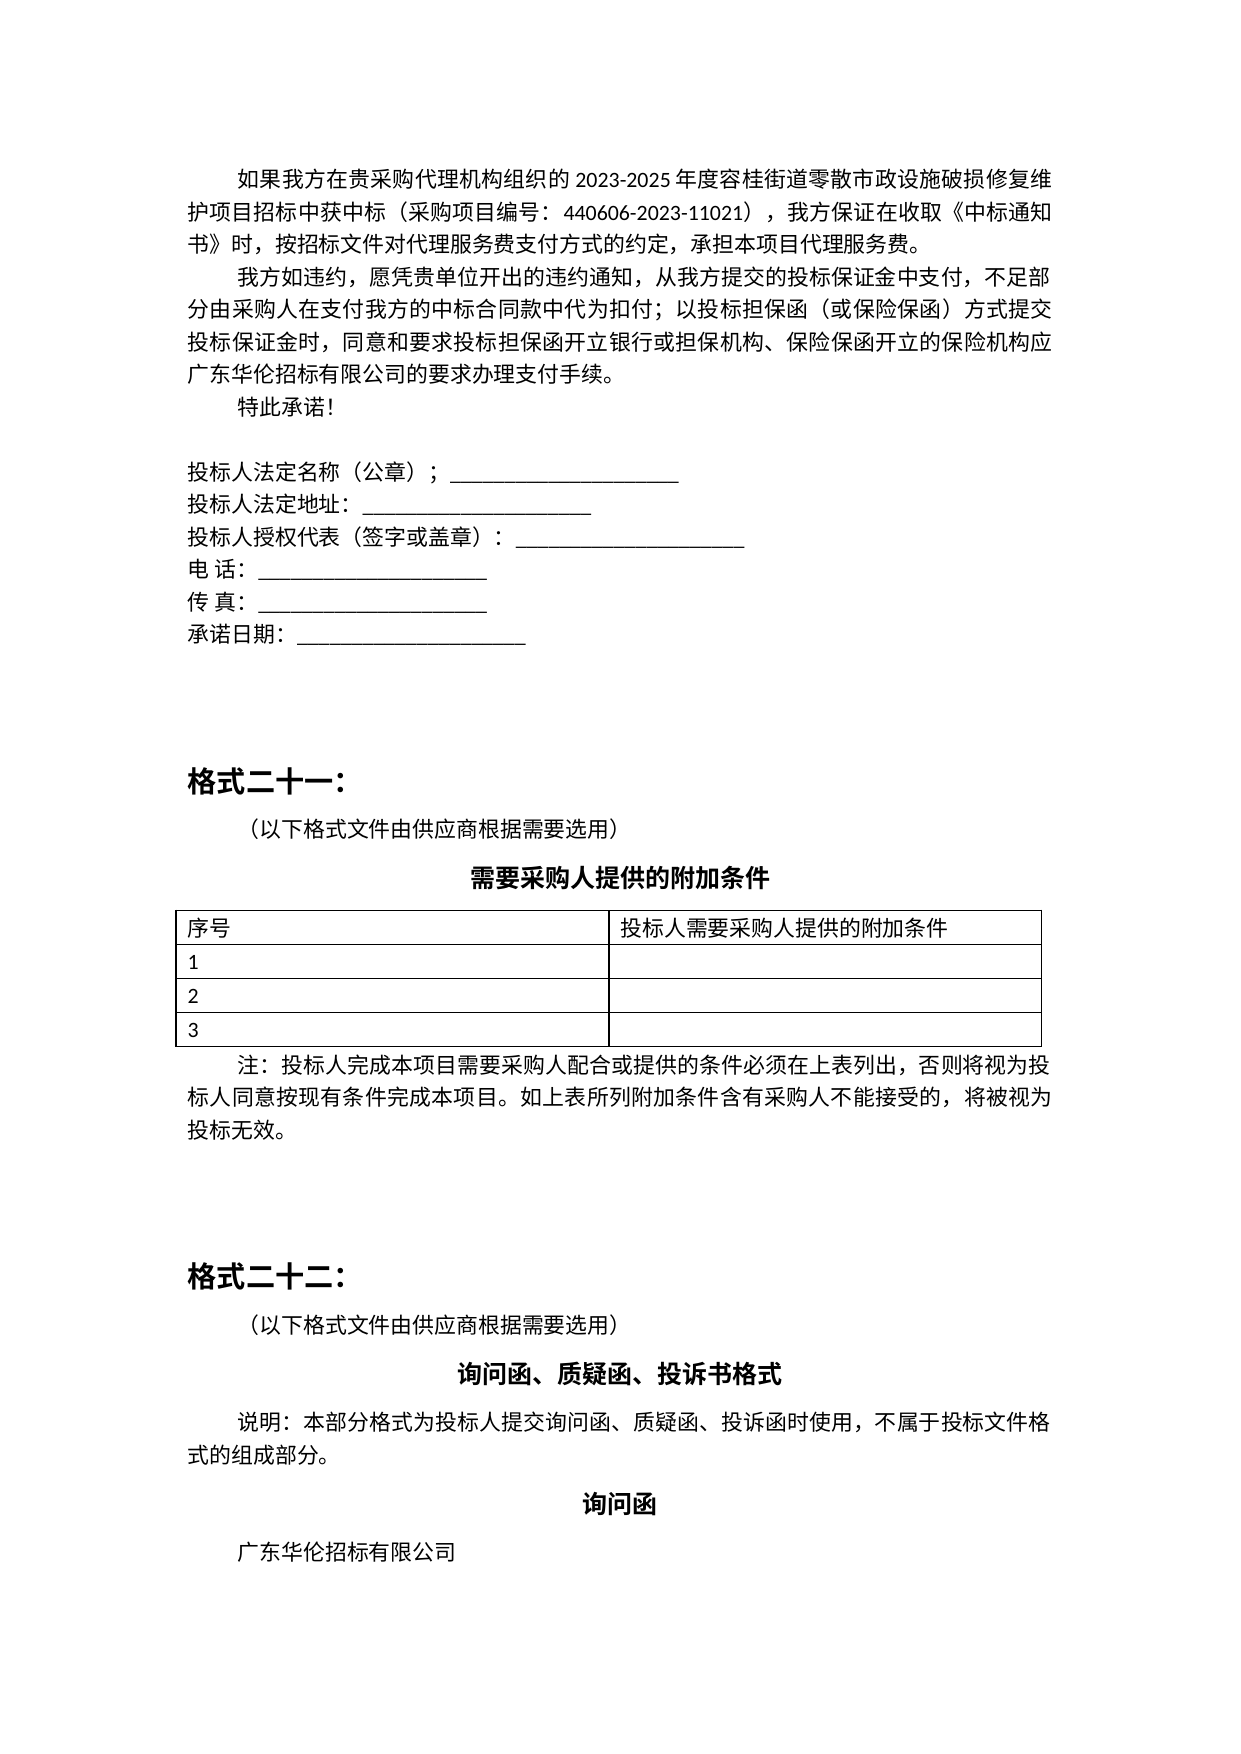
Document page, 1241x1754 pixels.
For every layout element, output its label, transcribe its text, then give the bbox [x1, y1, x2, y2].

table_header 投标人需要采购人提供的附加条件 [610, 911, 1041, 943]
text （以下格式文件由供应商根据需要选用） [187, 1307, 1053, 1340]
text 特此承诺！ [187, 389, 1053, 422]
table_cell 1 [177, 945, 608, 978]
text 投标人法定地址：_____________________ [187, 487, 1053, 519]
text 电 话：_____________________ [187, 552, 1053, 584]
text 我方如违约，愿凭贵单位开出的违约通知，从我方提交的投标保证金中支付，不足部分由采购人在支付我方的中标合同款中代为扣付；以投标担保函（或保险保函）方式提交投标保证金时，同意和要求投标担保函开立银行或担保机构、保险保函开立的保险机构应广东华伦招标有限公司的要求办理支付手续。 [187, 259, 1053, 389]
table_cell 2 [177, 979, 608, 1012]
table_cell 3 [177, 1013, 608, 1046]
text 格式二十二： [187, 1242, 1053, 1307]
text 说明：本部分格式为投标人提交询问函、质疑函、投诉函时使用，不属于投标文件格式的组成部分。 [187, 1405, 1053, 1470]
text 询问函、质疑函、投诉书格式 [187, 1340, 1053, 1405]
text 投标人法定名称（公章）；_____________________ [187, 454, 1053, 487]
text 如果我方在贵采购代理机构组织的2023-2025年度容桂街道零散市政设施破损修复维护项目招标中获中标（采购项目编号：440606-2023-11021），我方保证在收取《中标通知书》时，按招标文件对代理服务费支付方式的约定，承担本项目代理服务费。 [187, 162, 1053, 259]
text 承诺日期：_____________________ [187, 617, 1053, 649]
text 投标人授权代表（签字或盖章）：_____________________ [187, 519, 1053, 552]
text 格式二十一： [187, 747, 1053, 812]
table_cell [610, 979, 1041, 1012]
text 传 真：_____________________ [187, 584, 1053, 617]
text （以下格式文件由供应商根据需要选用） [187, 812, 1053, 844]
table_header 序号 [177, 911, 608, 943]
table_cell [610, 945, 1041, 978]
text 询问函 [187, 1470, 1053, 1535]
text 注：投标人完成本项目需要采购人配合或提供的条件必须在上表列出，否则将视为投标人同意按现有条件完成本项目。如上表所列附加条件含有采购人不能接受的，将被视为投标无效。 [187, 1047, 1053, 1145]
table_cell [610, 1013, 1041, 1046]
text 需要采购人提供的附加条件 [187, 844, 1053, 909]
text 广东华伦招标有限公司 [187, 1535, 1053, 1567]
